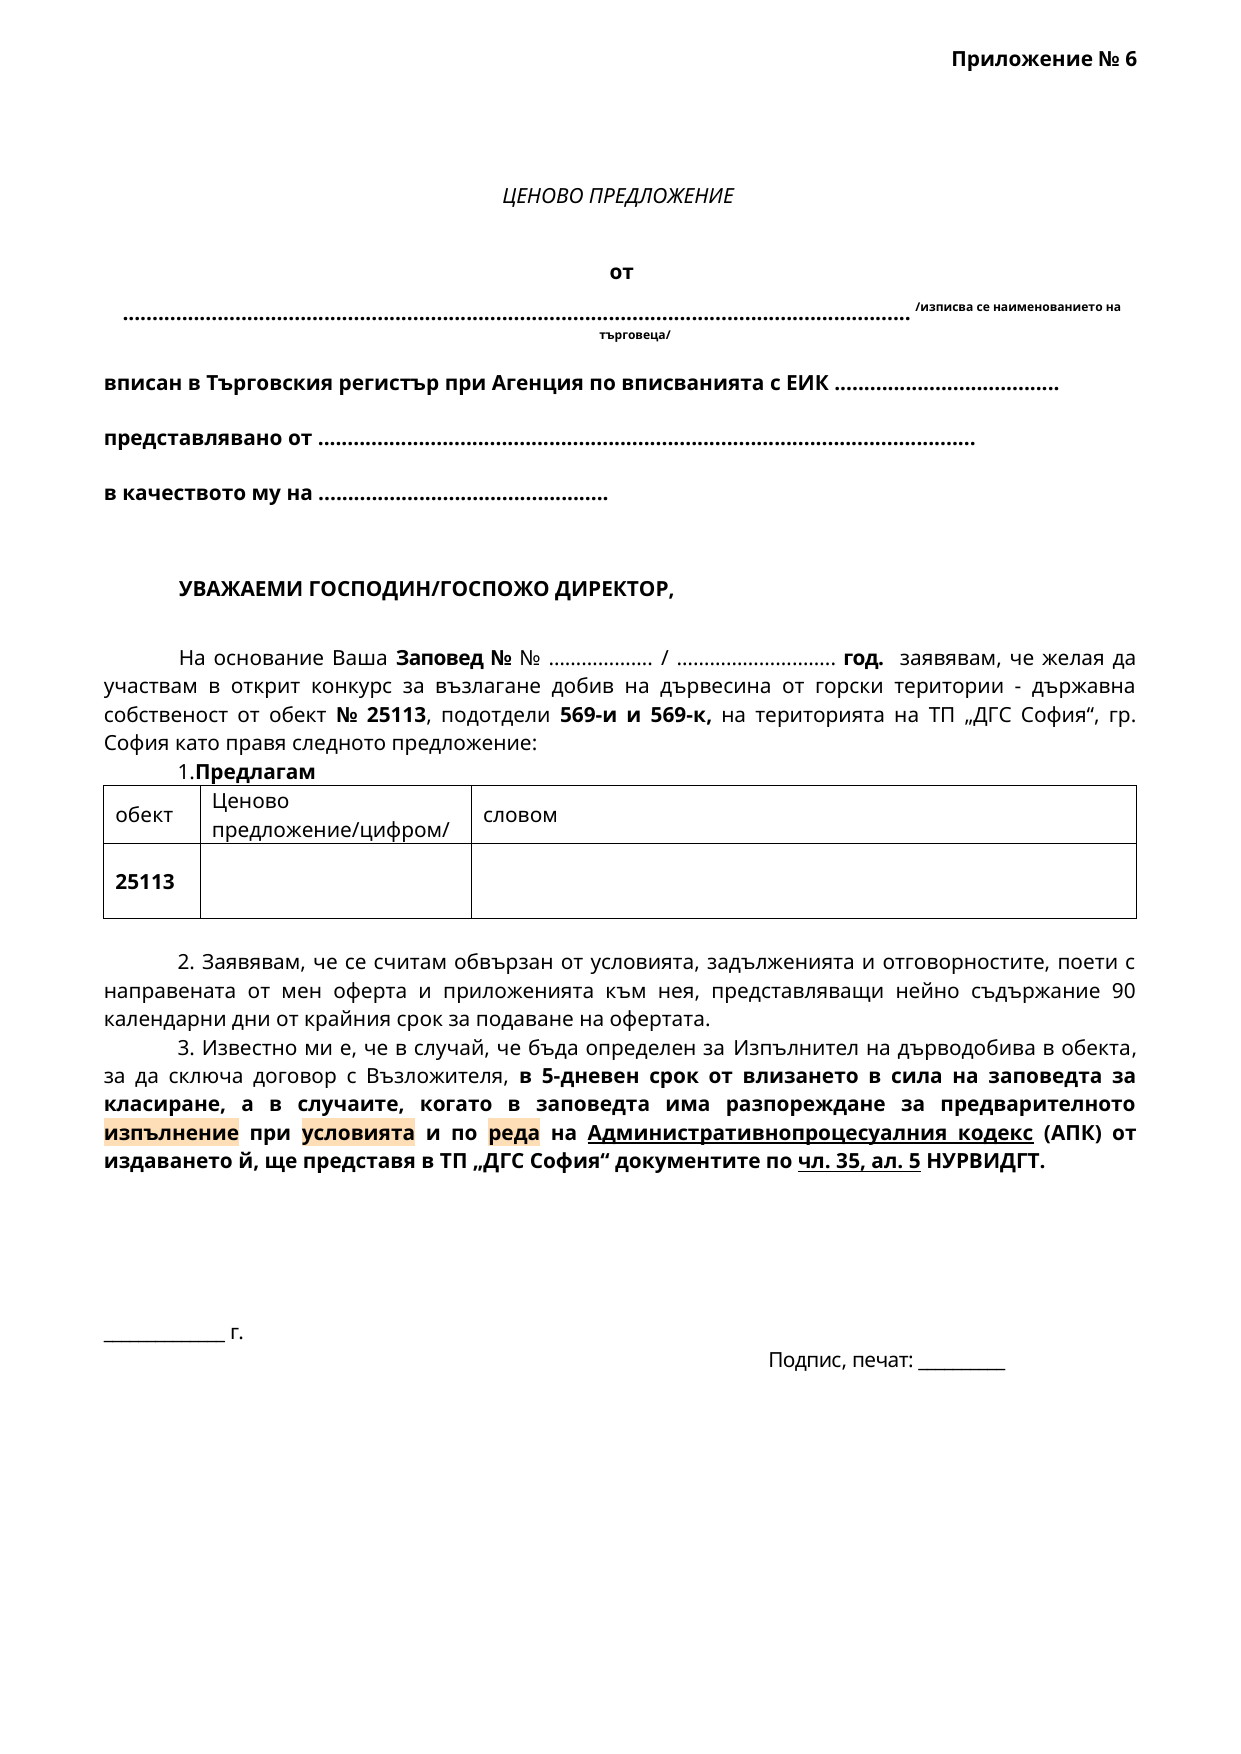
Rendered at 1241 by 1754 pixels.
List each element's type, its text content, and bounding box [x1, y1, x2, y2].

text 1.Предлагам [103, 757, 1137, 785]
table_header обект [104, 786, 200, 843]
subtitle ЦЕНОВО ПРЕДЛОЖЕНИЕ [103, 182, 1135, 210]
text УВАЖАЕМИ ГОСПОДИН/ГОСПОЖО ДИРЕКТОР, [103, 574, 1137, 602]
text представлявано от ............................................................................................................... [103, 423, 1137, 451]
text 2. Заявявам, че се считам обвързан от условията, задълженията и отговорностите, поети с направената от мен оферта и приложенията към нея, представляващи нейно съдържание 90 календарни дни от крайния срок за подаване на офертата. [103, 947, 1137, 1033]
text вписан в Търговския регистър при Агенция по вписванията с ЕИК ...................................... [103, 368, 1137, 396]
table_cell [201, 844, 471, 918]
list 3. Известно ми е, че в случай, че бъда определен за Изпълнител на дърводобива в обекта, за да сключа договор с Възложителя, в 5-дневен срок от влизането в сила на заповедта за класиране, а в случаите, когато в заповедта има разпореждане за предварителното изпълнение при условията и по реда на Административнопроцесуалния кодекс (АПК) от издаването й, ще представя в ТП „ДГС София“ документите по чл. 35, ал. 5 НУРВИДГТ. [103, 1033, 1137, 1175]
subtitle Приложение № 6 [103, 44, 1137, 73]
text от [106, 257, 1137, 286]
text На основание Ваша Заповед № № ………………. / ……………………….. год. заявявам, че желая да участвам в открит конкурс за възлагане добив на дървесина от горски територии - държавна собственост от обект № 25113, подотдели 569-и и 569-к, на територията на ТП „ДГС София“, гр. София като правя следното предложение: [103, 643, 1137, 757]
table_cell [472, 844, 1136, 918]
text ______________ г. Подпис, печат: __________ [103, 1317, 1135, 1374]
text в качеството му на ................................................. [103, 478, 1137, 506]
text ..................................................................................................................................... /изписва се наименованието на търговеца/ [106, 298, 1137, 355]
table_header Ценово предложение/цифром/ [201, 786, 471, 843]
table_header словом [472, 786, 1136, 843]
table_cell 25113 [104, 844, 200, 918]
